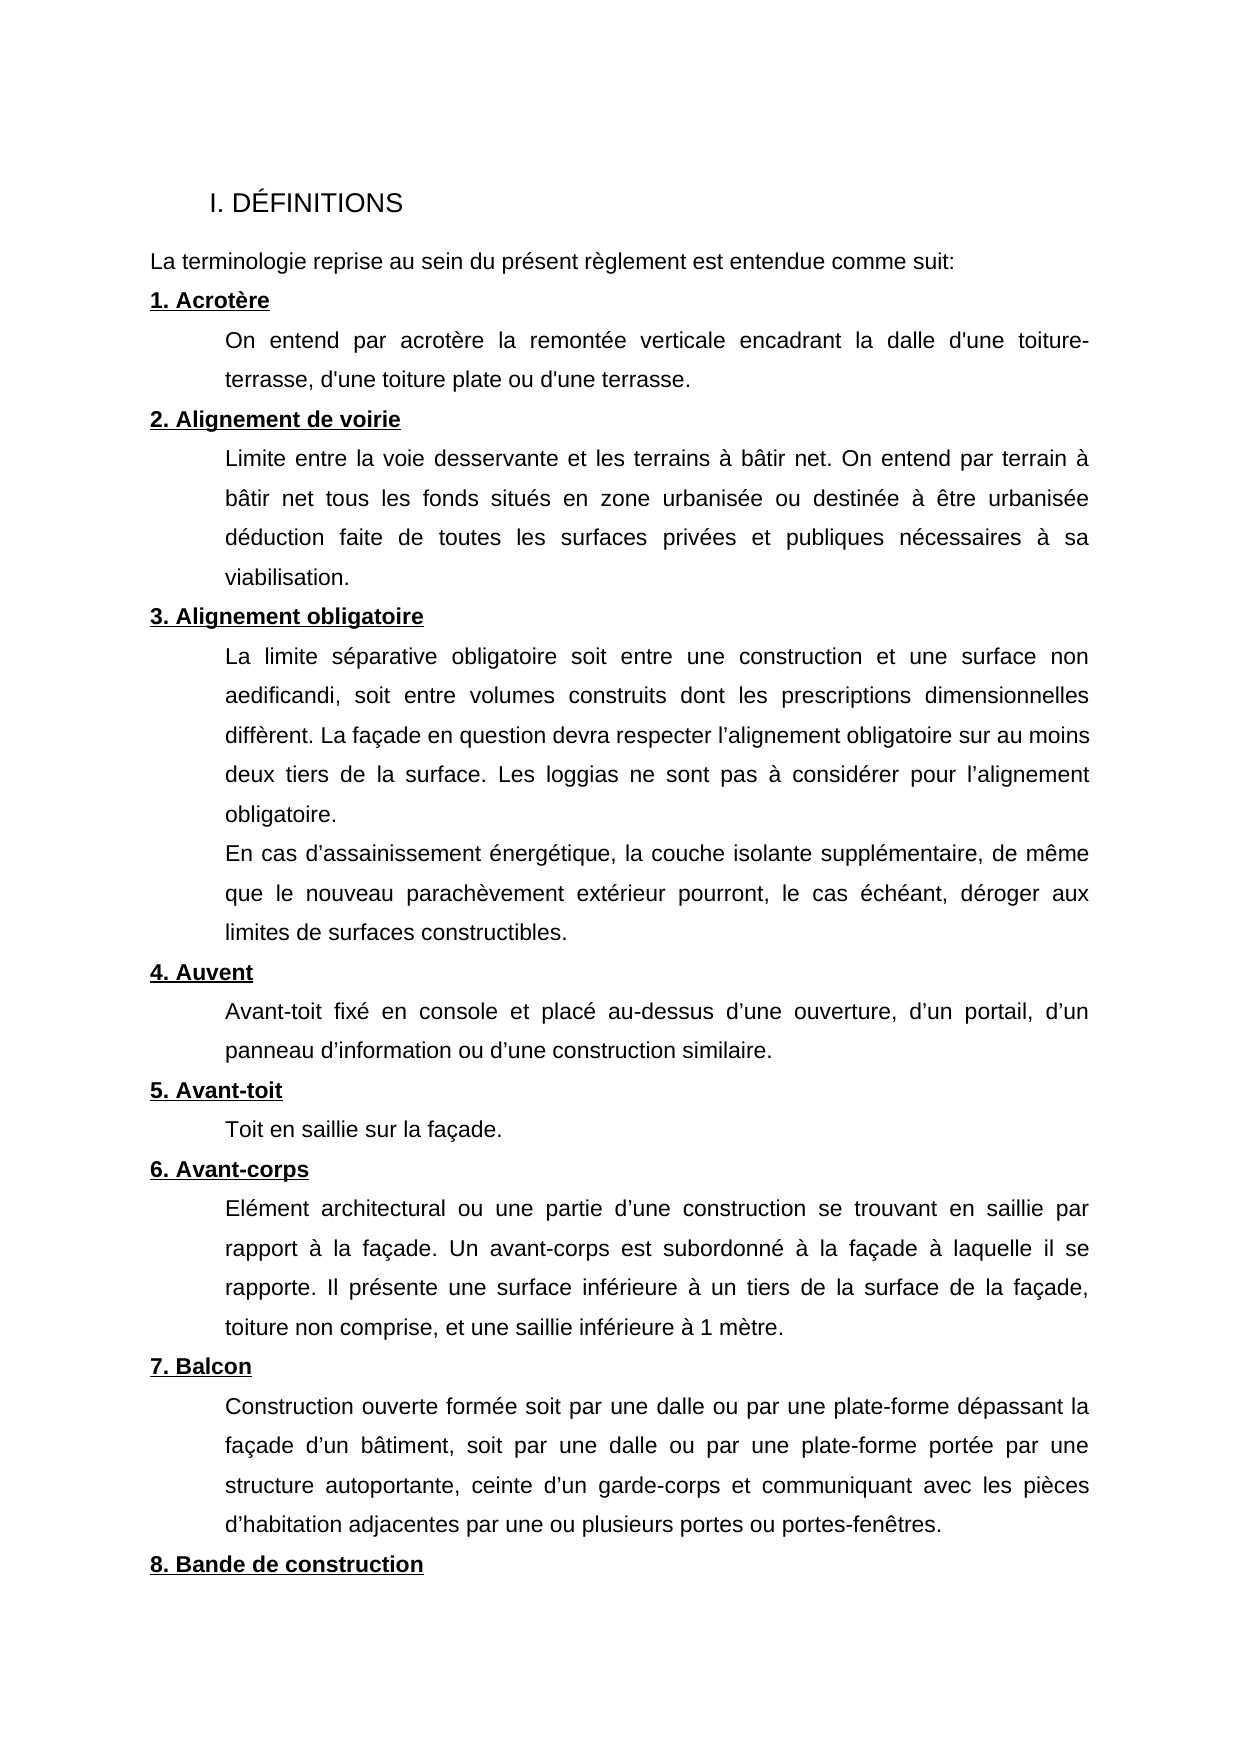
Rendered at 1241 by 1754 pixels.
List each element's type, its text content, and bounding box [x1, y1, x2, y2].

text Avant-toit fixé en console et placé au-dessus d’une ouverture, d’un portail, d’un panneau d’information ou d’une construction similaire. [225, 998, 1090, 1064]
text 4. Auvent [150, 958, 1090, 985]
text 1. Acrotère [150, 287, 1090, 314]
text Elément architectural ou une partie d’une construction se trouvant en saillie par rapport à la façade. Un avant-corps est subordonné à la façade à laquelle il se rapporte. Il présente une surface inférieure à un tiers de la surface de la façade, toiture non comprise, et une saillie inférieure à 1 mètre. [225, 1195, 1090, 1340]
text 6. Avant-corps [150, 1156, 1090, 1182]
text 8. Bande de construction [150, 1551, 1090, 1577]
text 5. Avant-toit [150, 1077, 1090, 1103]
title I. Définitions [209, 187, 1090, 219]
text 3. Alignement obligatoire [150, 603, 1090, 629]
text Limite entre la voie desservante et les terrains à bâtir net. On entend par terrain à bâtir net tous les fonds situés en zone urbanisée ou destinée à être urbanisée déduction faite de toutes les surfaces privées et publiques nécessaires à sa viabilisation. [225, 445, 1090, 590]
text On entend par acrotère la remontée verticale encadrant la dalle d'une toiture-terrasse, d'une toiture plate ou d'une terrasse. [225, 327, 1090, 393]
text Construction ouverte formée soit par une dalle ou par une plate-forme dépassant la façade d’un bâtiment, soit par une dalle ou par une plate-forme portée par une structure autoportante, ceinte d’un garde-corps et communiquant avec les pièces d’habitation adjacentes par une ou plusieurs portes ou portes-fenêtres. [225, 1393, 1090, 1538]
text Toit en saillie sur la façade. [225, 1116, 1090, 1143]
text La limite séparative obligatoire soit entre une construction et une surface non aedificandi, soit entre volumes construits dont les prescriptions dimensionnelles diffèrent. La façade en question devra respecter l’alignement obligatoire sur au moins deux tiers de la surface. Les loggias ne sont pas à considérer pour l’alignement obligatoire. [225, 643, 1090, 827]
text La terminologie reprise au sein du présent règlement est entendue comme suit: [150, 248, 1090, 274]
text 7. Balcon [150, 1353, 1090, 1380]
text En cas d’assainissement énergétique, la couche isolante supplémentaire, de même que le nouveau parachèvement extérieur pourront, le cas échéant, déroger aux limites de surfaces constructibles. [225, 840, 1090, 945]
text 2. Alignement de voirie [150, 406, 1090, 432]
